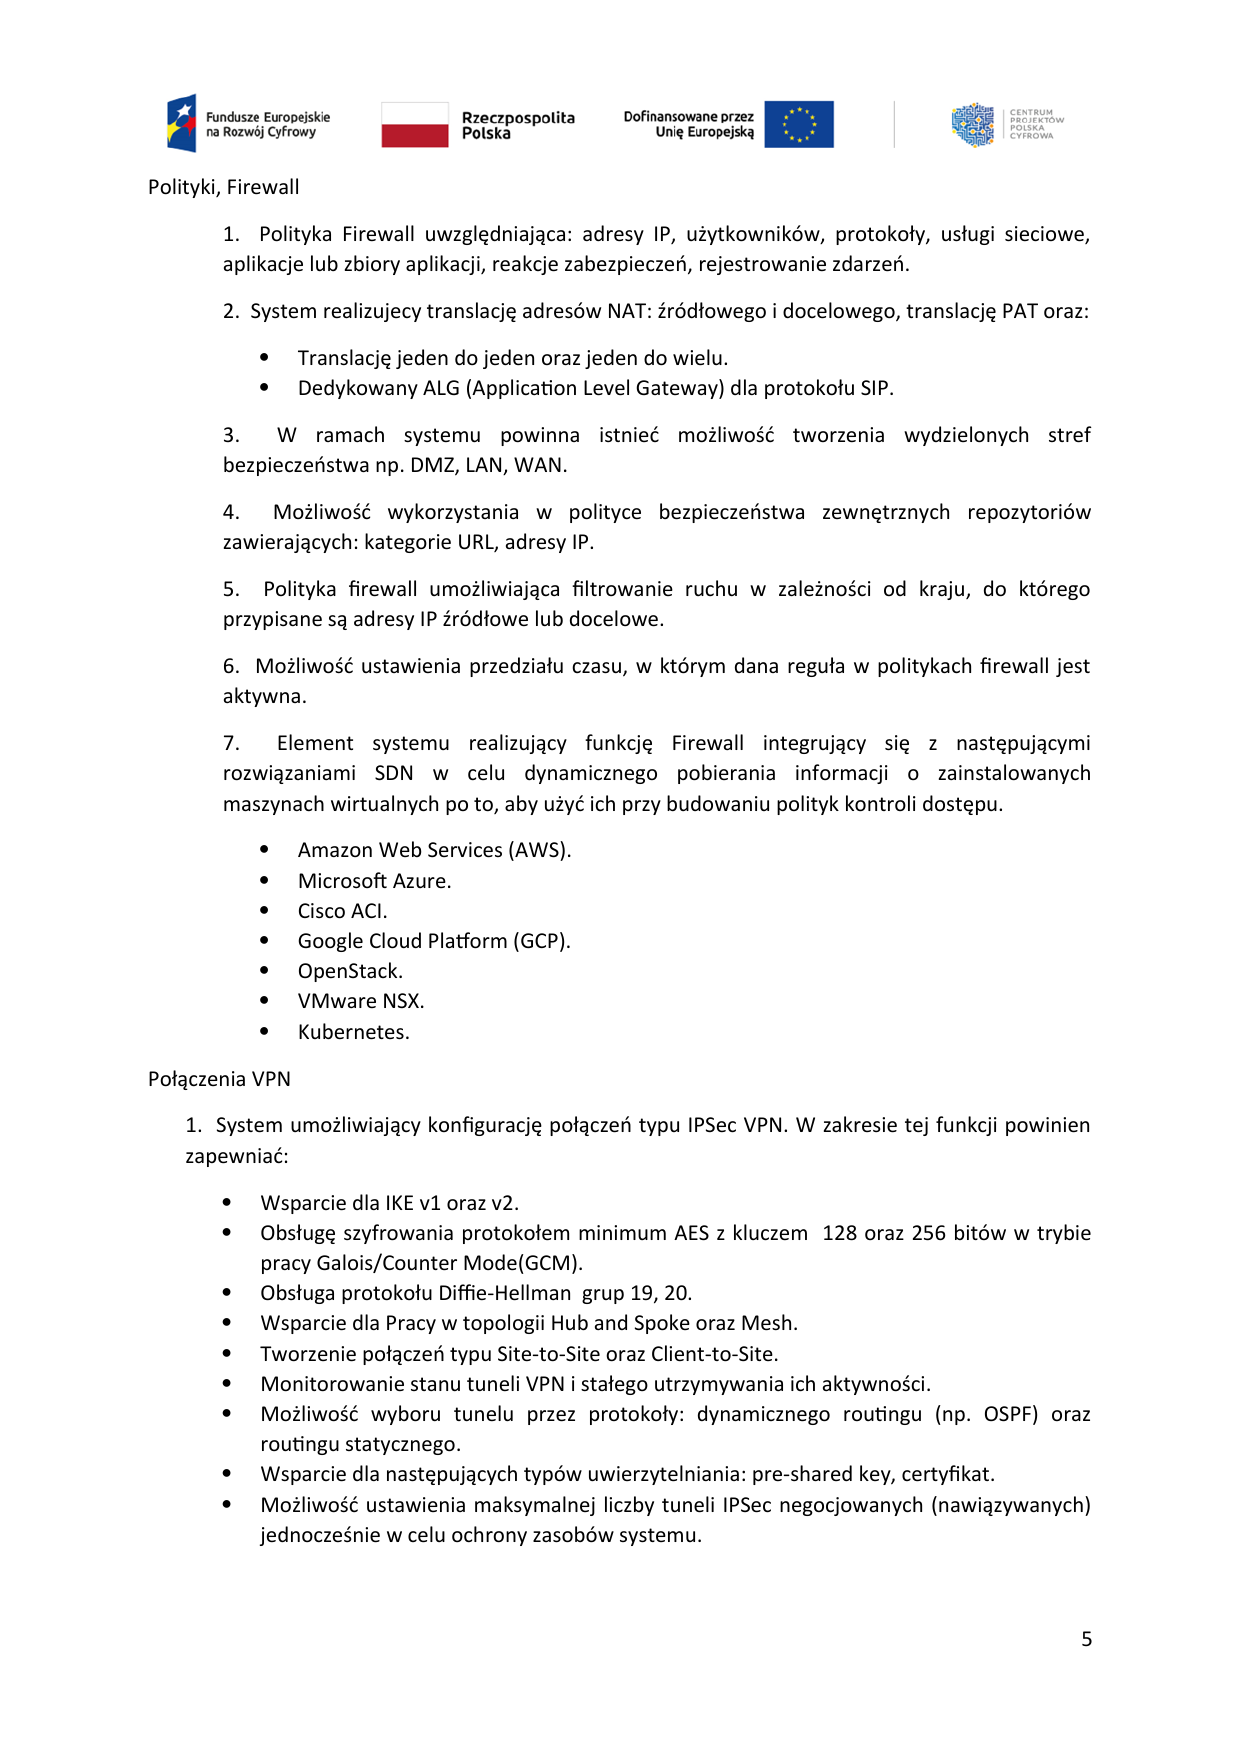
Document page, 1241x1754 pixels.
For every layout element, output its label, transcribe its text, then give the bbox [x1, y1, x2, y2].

list Obsługa protokołu Diffie-Hellman grup 19, 20. [223, 1278, 1093, 1306]
text Połączenia VPN [148, 1064, 1093, 1092]
list Tworzenie połączeń typu Site-to-Site oraz Client-to-Site. [223, 1339, 1093, 1367]
list Amazon Web Services (AWS). [260, 836, 1093, 864]
list Obsługę szyfrowania protokołem minimum AES z kluczem 128 oraz 256 bitów w trybie pracy Galois/Counter Mode(GCM). [223, 1218, 1093, 1276]
list Wsparcie dla IKE v1 oraz v2. [223, 1188, 1093, 1216]
list Kubernetes. [260, 1017, 1093, 1045]
text 1. Polityka Firewall uwzględniająca: adresy IP, użytkowników, protokoły, usługi sieciowe, aplikacje lub zbiory aplikacji, reakcje zabezpieczeń, rejestrowanie zdarzeń. [223, 219, 1093, 277]
text Polityki, Firewall [148, 172, 1093, 200]
list Wsparcie dla Pracy w topologii Hub and Spoke oraz Mesh. [223, 1308, 1093, 1337]
text 1. System umożliwiający konfigurację połączeń typu IPSec VPN. W zakresie tej funkcji powinien zapewniać: [185, 1111, 1093, 1169]
text 4. Możliwość wykorzystania w polityce bezpieczeństwa zewnętrznych repozytoriów zawierających: kategorie URL, adresy IP. [223, 497, 1093, 555]
list Google Cloud Platform (GCP). [260, 926, 1093, 954]
text 6. Możliwość ustawienia przedziału czasu, w którym dana reguła w politykach firewall jest aktywna. [223, 651, 1093, 709]
list Cisco ACI. [260, 896, 1093, 924]
list Możliwość ustawienia maksymalnej liczby tuneli IPSec negocjowanych (nawiązywanych) jednocześnie w celu ochrony zasobów systemu. [223, 1490, 1093, 1548]
list Możliwość wyboru tunelu przez protokoły: dynamicznego routingu (np. OSPF) oraz routingu statycznego. [223, 1399, 1093, 1457]
list VMware NSX. [260, 987, 1093, 1015]
text 3. W ramach systemu powinna istnieć możliwość tworzenia wydzielonych stref bezpieczeństwa np. DMZ, LAN, WAN. [223, 420, 1093, 478]
list Monitorowanie stanu tuneli VPN i stałego utrzymywania ich aktywności. [223, 1369, 1093, 1397]
text 5. Polityka firewall umożliwiająca filtrowanie ruchu w zależności od kraju, do którego przypisane są adresy IP źródłowe lub docelowe. [223, 574, 1093, 632]
text 2. System realizujecy translację adresów NAT: źródłowego i docelowego, translację PAT oraz: [223, 296, 1093, 324]
text 7. Element systemu realizujący funkcję Firewall integrujący się z następującymi rozwiązaniami SDN w celu dynamicznego pobierania informacji o zainstalowanych maszynach wirtualnych po to, aby użyć ich przy budowaniu polityk kontroli dostępu. [223, 728, 1093, 817]
list Dedykowany ALG (Application Level Gateway) dla protokołu SIP. [260, 373, 1093, 401]
list OpenStack. [260, 956, 1093, 984]
list Wsparcie dla następujących typów uwierzytelniania: pre-shared key, certyfikat. [223, 1459, 1093, 1488]
list Microsoft Azure. [260, 866, 1093, 894]
list Translację jeden do jeden oraz jeden do wielu. [260, 343, 1093, 371]
picture [147, 73, 1093, 172]
